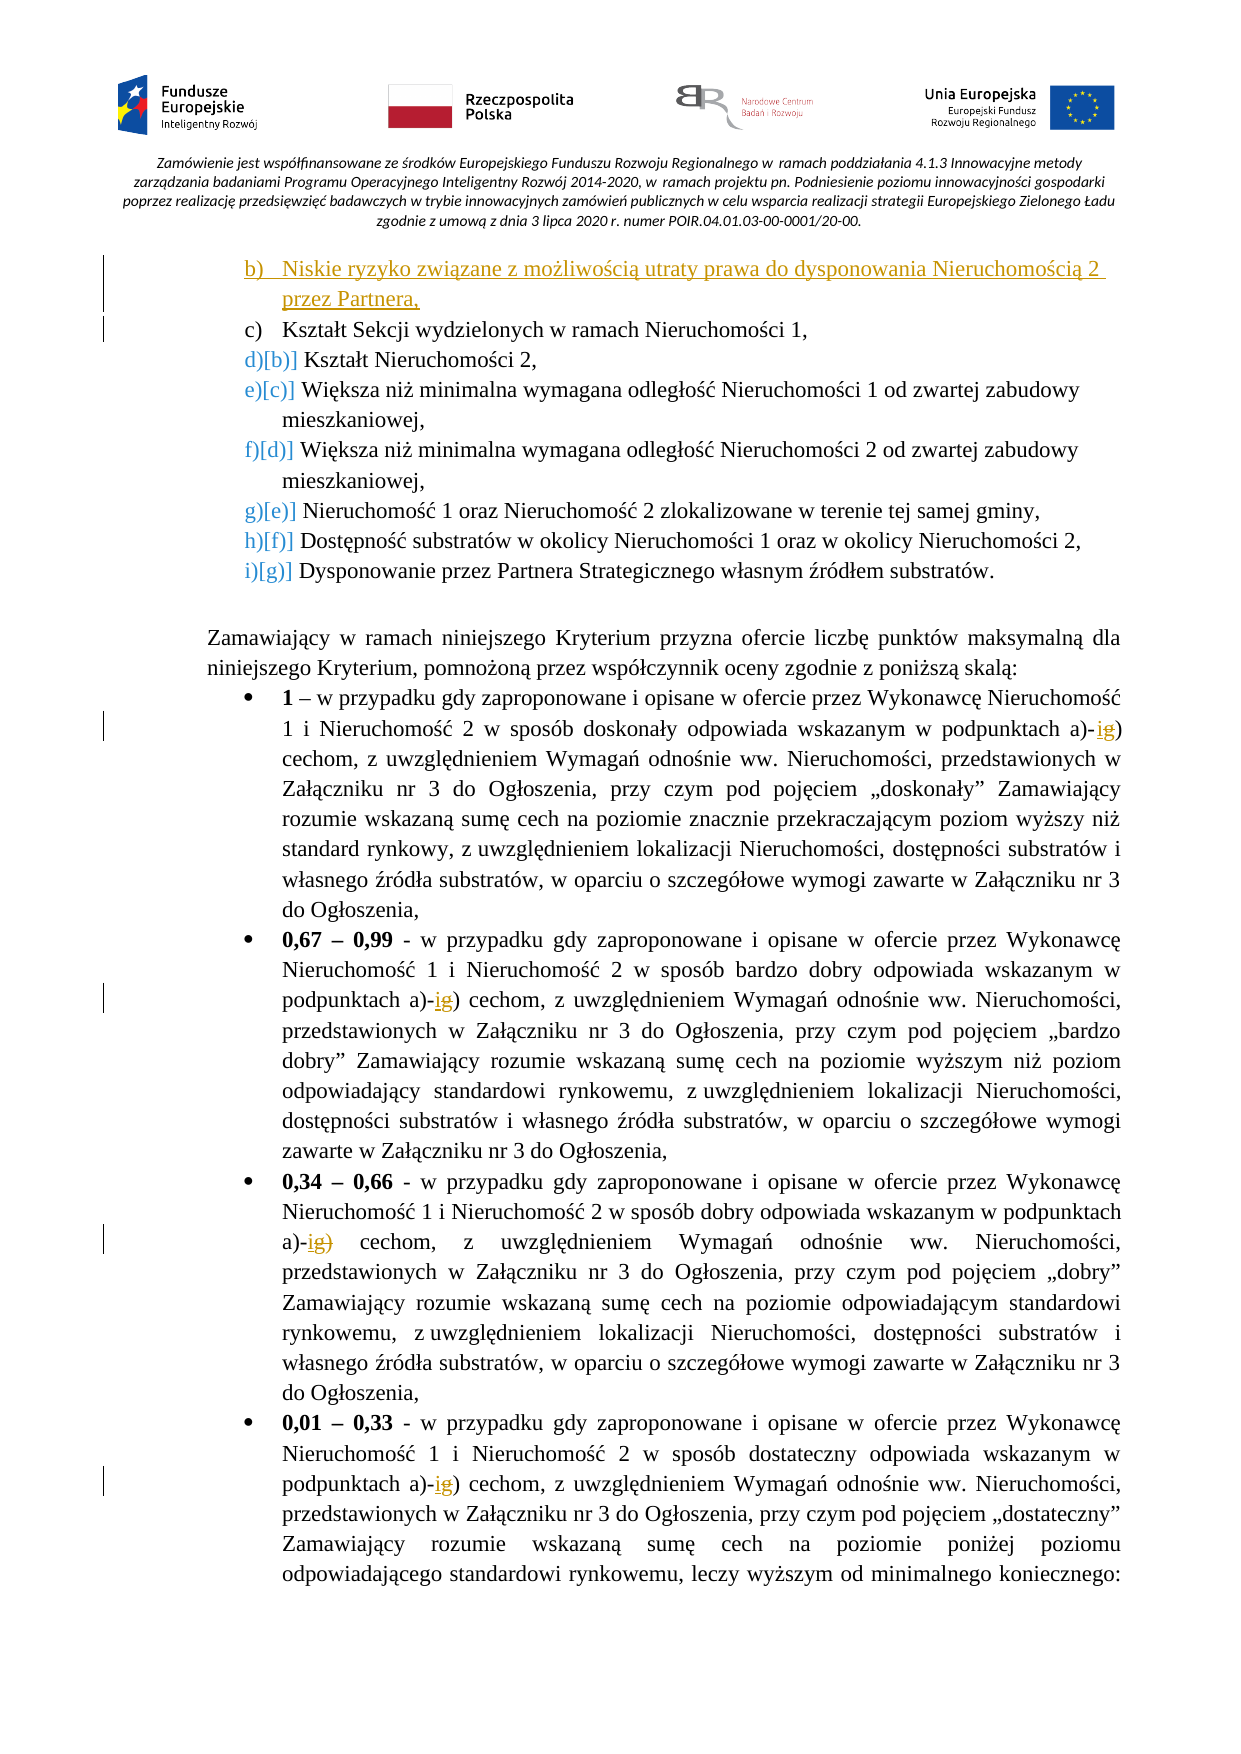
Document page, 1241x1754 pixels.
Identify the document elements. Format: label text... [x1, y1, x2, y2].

list 1 – w przypadku gdy zaproponowane i opisane w ofercie przez Wykonawcę Nieruchomość 1 i Nieruchomość 2 w sposób doskonały odpowiada wskazanym w podpunktach a)-) cechom, z uwzględnieniem Wymagań odnośnie ww. Nieruchomości, przedstawionych w Załączniku nr 3 do Ogłoszenia, przy czym pod pojęciem „doskonały” Zamawiający rozumie wskazaną sumę cech na poziomie znacznie przekraczającym poziom wyższy niż standard rynkowy, z uwzględnieniem lokalizacji Nieruchomości, dostępności substratów i własnego źródła substratów, w oparciu o szczegółowe wymogi zawarte w Załączniku nr 3 do Ogłoszenia, [244, 684, 1122, 922]
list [244, 1409, 1122, 1587]
list Nieruchomość 1 oraz Nieruchomość 2 zlokalizowane w terenie tej samej gminy, [244, 497, 1122, 523]
list Zamawiający w ramach niniejszego Kryterium przyzna ofercie liczbę punktów maksymalną dla niniejszego Kryterium, pomnożoną przez współczynnik oceny zgodnie z poniższą skalą: [207, 624, 1122, 681]
list Większa niż minimalna wymagana odległość Nieruchomości 2 od zwartej zabudowy mieszkaniowej, [244, 436, 1122, 493]
picture [118, 75, 1115, 135]
list 0,34 – 0,66 - w przypadku gdy zaproponowane i opisane w ofercie przez Wykonawcę Nieruchomość 1 i Nieruchomość 2 w sposób dobry odpowiada wskazanym w podpunktach a)- cechom, z uwzględnieniem Wymagań odnośnie ww. Nieruchomości, przedstawionych w Załączniku nr 3 do Ogłoszenia, przy czym pod pojęciem „dobry” Zamawiający rozumie wskazaną sumę cech na poziomie odpowiadającym standardowi rynkowemu, z uwzględnieniem lokalizacji Nieruchomości, dostępności substratów i własnego źródła substratów, w oparciu o szczegółowe wymogi zawarte w Załączniku nr 3 do Ogłoszenia, [244, 1168, 1122, 1406]
list Dysponowanie przez Partnera Strategicznego własnym źródłem substratów. [244, 557, 1122, 584]
list Większa niż minimalna wymagana odległość Nieruchomości 1 od zwartej zabudowy mieszkaniowej, [244, 376, 1122, 433]
list Dostępność substratów w okolicy Nieruchomości 1 oraz w okolicy Nieruchomości 2, [244, 527, 1122, 553]
list Kształt Nieruchomości 2, [244, 346, 1122, 372]
list 0,67 – 0,99 - w przypadku gdy zaproponowane i opisane w ofercie przez Wykonawcę Nieruchomość 1 i Nieruchomość 2 w sposób bardzo dobry odpowiada wskazanym w podpunktach a)-) cechom, z uwzględnieniem Wymagań odnośnie ww. Nieruchomości, przedstawionych w Załączniku nr 3 do Ogłoszenia, przy czym pod pojęciem „bardzo dobry” Zamawiający rozumie wskazaną sumę cech na poziomie wyższym niż poziom odpowiadający standardowi rynkowemu, z uwzględnieniem lokalizacji Nieruchomości, dostępności substratów i własnego źródła substratów, w oparciu o szczegółowe wymogi zawarte w Załączniku nr 3 do Ogłoszenia, [244, 926, 1122, 1164]
list Kształt Sekcji wydzielonych w ramach Nieruchomości 1, [244, 316, 1122, 342]
